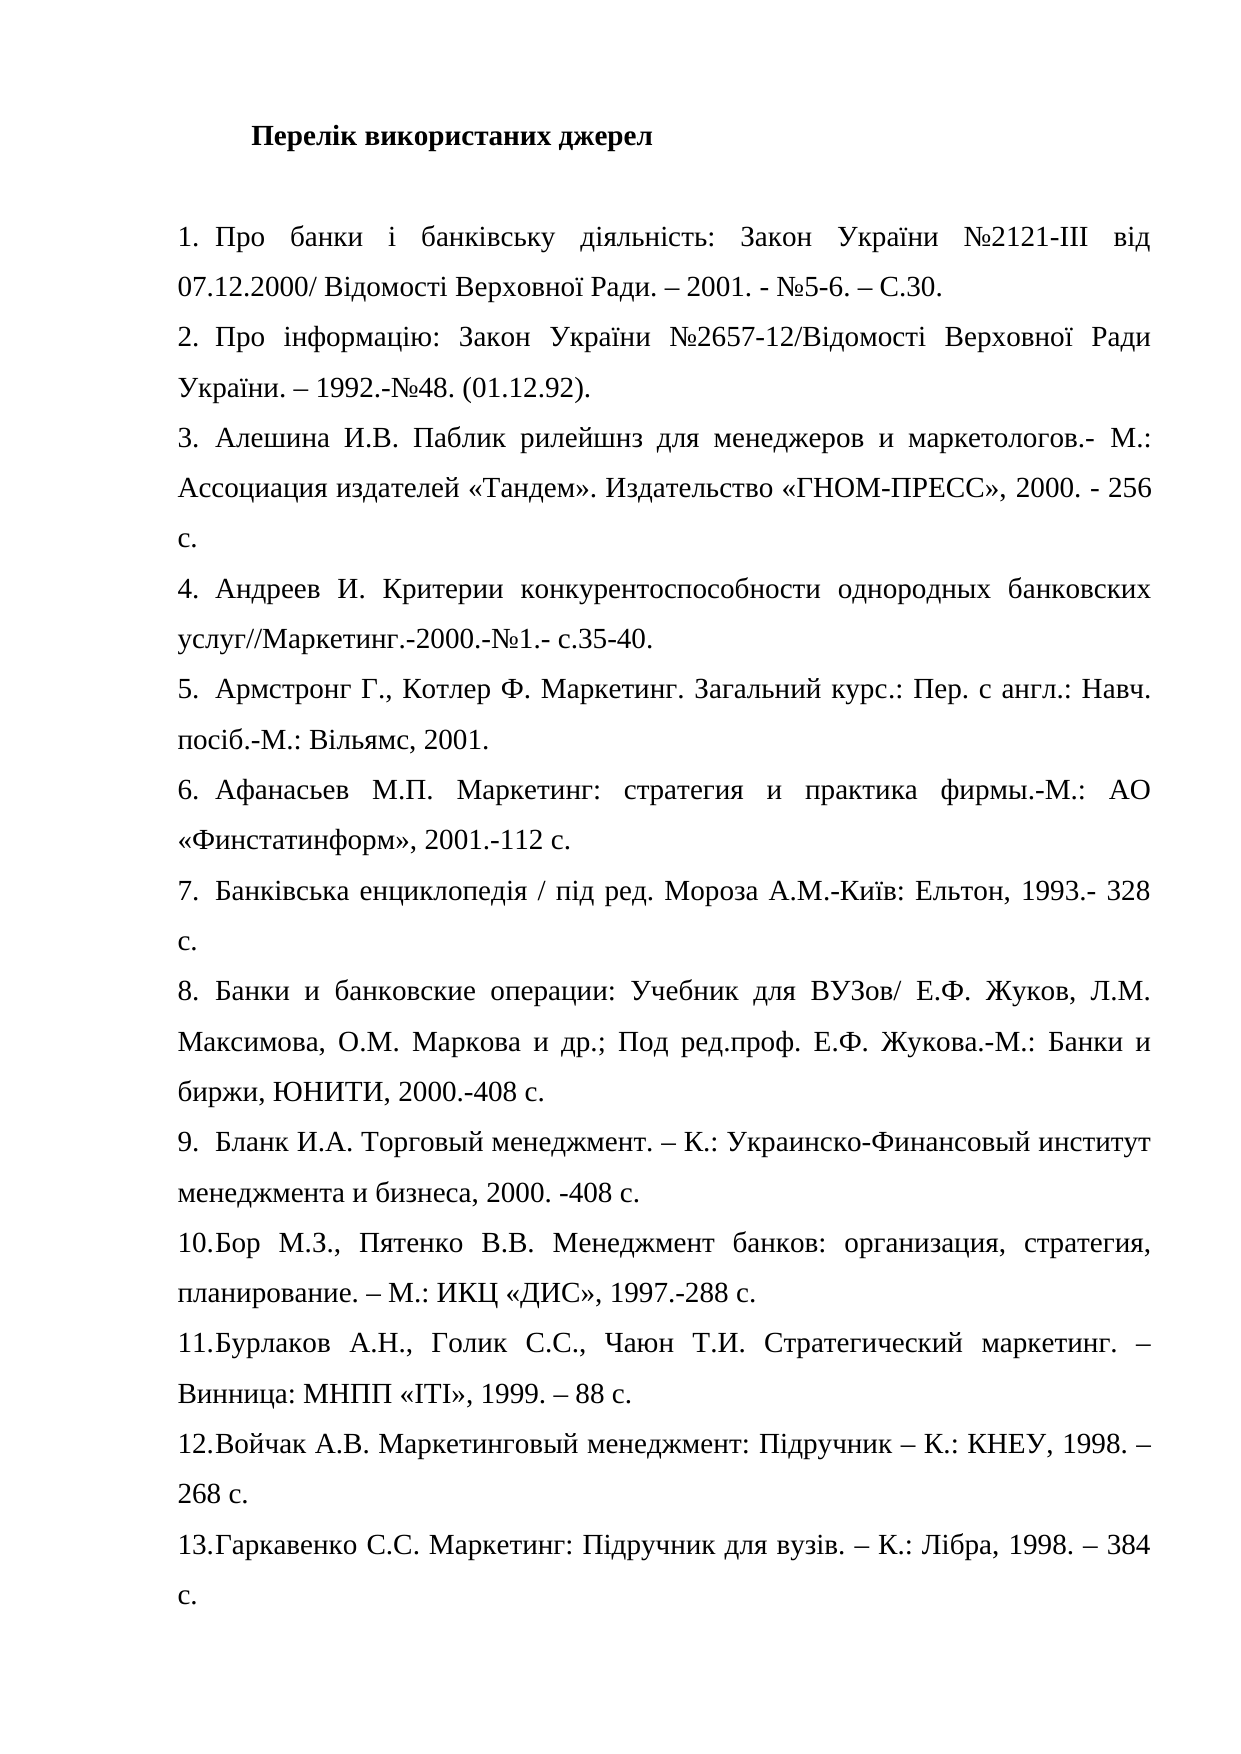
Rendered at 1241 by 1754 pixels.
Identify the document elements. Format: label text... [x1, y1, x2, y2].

list Афанасьев М.П. Маркетинг: стратегия и практика фирмы.-М.: АО «Финстатинформ», 2001.-112 с. [177, 772, 1152, 856]
list Андреев И. Критерии конкурентоспособности однородных банковских услуг//Маркетинг.-2000.-№1.- с.35-40. [177, 571, 1152, 655]
list Про інформацію: Закон України №2657-12/Відомості Верховної Ради України. – 1992.-№48. (01.12.92). [177, 319, 1152, 403]
list Банки и банковские операции: Учебник для ВУЗов/ Е.Ф. Жуков, Л.М. Максимова, О.М. Маркова и др.; Под ред.проф. Е.Ф. Жукова.-М.: Банки и биржи, ЮНИТИ, 2000.-408 с. [177, 973, 1152, 1108]
list Гаркавенко С.С. Маркетинг: Підручник для вузів. – К.: Лібра, 1998. – 384 с. [177, 1527, 1152, 1611]
list Алешина И.В. Паблик рилейшнз для менеджеров и маркетологов.- М.: Ассоциация издателей «Тандем». Издательство «ГНОМ-ПРЕСС», 2000. - 256 с. [177, 420, 1152, 554]
list Бурлаков А.Н., Голик С.С., Чаюн Т.И. Стратегический маркетинг. – Винница: МНПП «ІТІ», 1999. – 88 с. [177, 1326, 1152, 1409]
list Бланк И.А. Торговый менеджмент. – К.: Украинско-Финансовый институт менеджмента и бизнеса, 2000. -408 с. [177, 1124, 1152, 1208]
list Армстронг Г., Котлер Ф. Маркетинг. Загальний курс.: Пер. с англ.: Навч. посіб.-М.: Вільямс, 2001. [177, 672, 1152, 755]
list Банківська енциклопедія / під ред. Мороза А.М.-Київ: Ельтон, 1993.- 328 с. [177, 873, 1152, 957]
text Перелік використаних джерел [177, 118, 1152, 152]
list Войчак А.В. Маркетинговый менеджмент: Підручник – К.: КНЕУ, 1998. – 268 с. [177, 1426, 1152, 1510]
list Бор М.З., Пятенко В.В. Менеджмент банков: организация, стратегия, планирование. – М.: ИКЦ «ДИС», 1997.-288 с. [177, 1225, 1152, 1309]
list Про банки і банківську діяльність: Закон України №2121-ІІІ від 07.12.2000/ Відомості Верховної Ради. – 2001. - №5-6. – С.30. [177, 219, 1152, 303]
